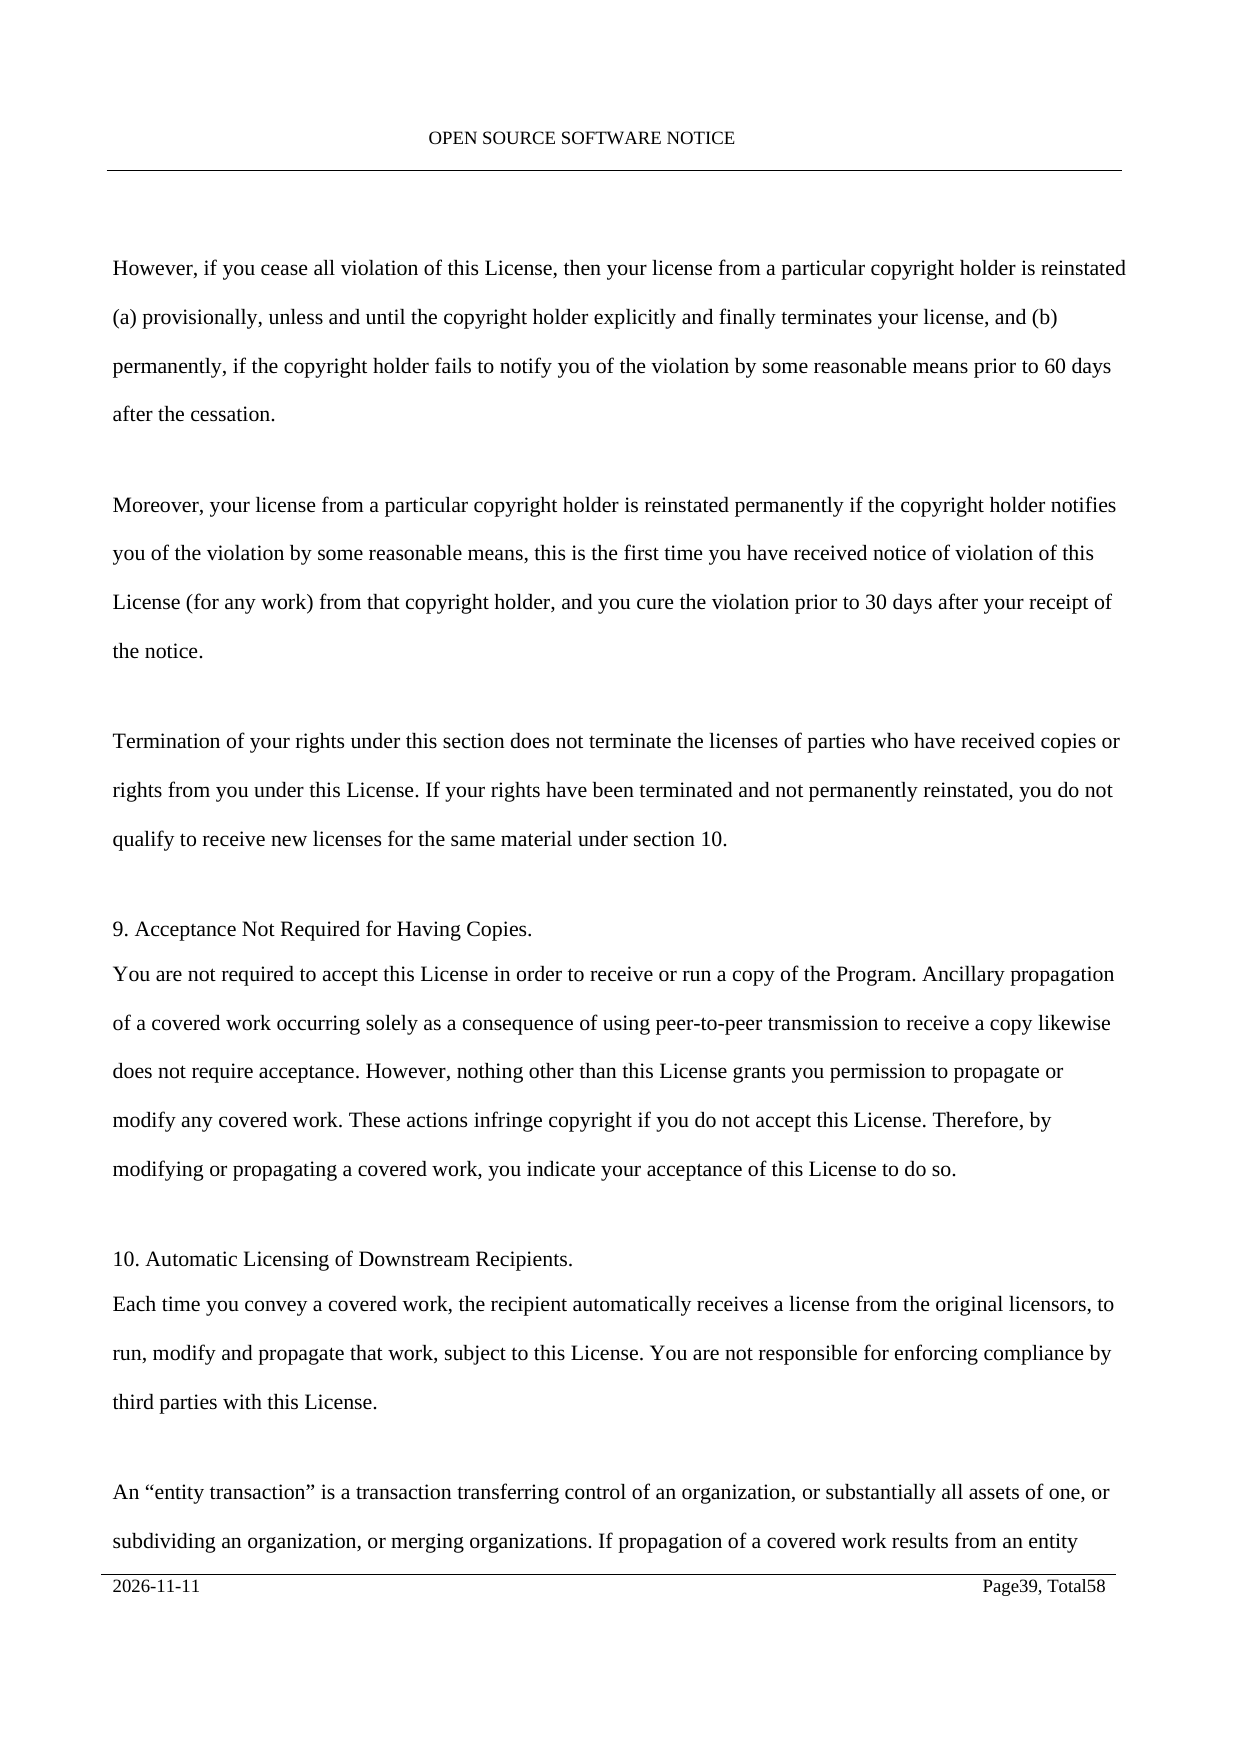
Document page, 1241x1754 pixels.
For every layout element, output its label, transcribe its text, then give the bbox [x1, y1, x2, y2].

text 10. Automatic Licensing of Downstream Recipients. [112, 1242, 1128, 1275]
text Each time you convey a covered work, the recipient automatically receives a license from the original licensors, to run, modify and propagate that work, subject to this License. You are not responsible for enforcing compliance by third parties with this License. [112, 1287, 1128, 1417]
text However, if you cease all violation of this License, then your license from a particular copyright holder is reinstated (a) provisionally, unless and until the copyright holder explicitly and finally terminates your license, and (b) permanently, if the copyright holder fails to notify you of the violation by some reasonable means prior to 60 days after the cessation. [112, 251, 1128, 430]
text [112, 1475, 1128, 1556]
text 9. Acceptance Not Required for Having Copies. [112, 912, 1128, 944]
text Termination of your rights under this section does not terminate the licenses of parties who have received copies or rights from you under this License. If your rights have been terminated and not permanently reinstated, you do not qualify to receive new licenses for the same material under section 10. [112, 724, 1128, 854]
text Moreover, your license from a particular copyright holder is reinstated permanently if the copyright holder notifies you of the violation by some reasonable means, this is the first time you have received notice of violation of this License (for any work) from that copyright holder, and you cure the violation prior to 30 days after your receipt of the notice. [112, 488, 1128, 667]
text You are not required to accept this License in order to receive or run a copy of the Program. Ancillary propagation of a covered work occurring solely as a consequence of using peer-to-peer transmission to receive a copy likewise does not require acceptance. However, nothing other than this License grants you permission to propagate or modify any covered work. These actions infringe copyright if you do not accept this License. Therefore, by modifying or propagating a covered work, you indicate your acceptance of this License to do so. [112, 957, 1128, 1185]
